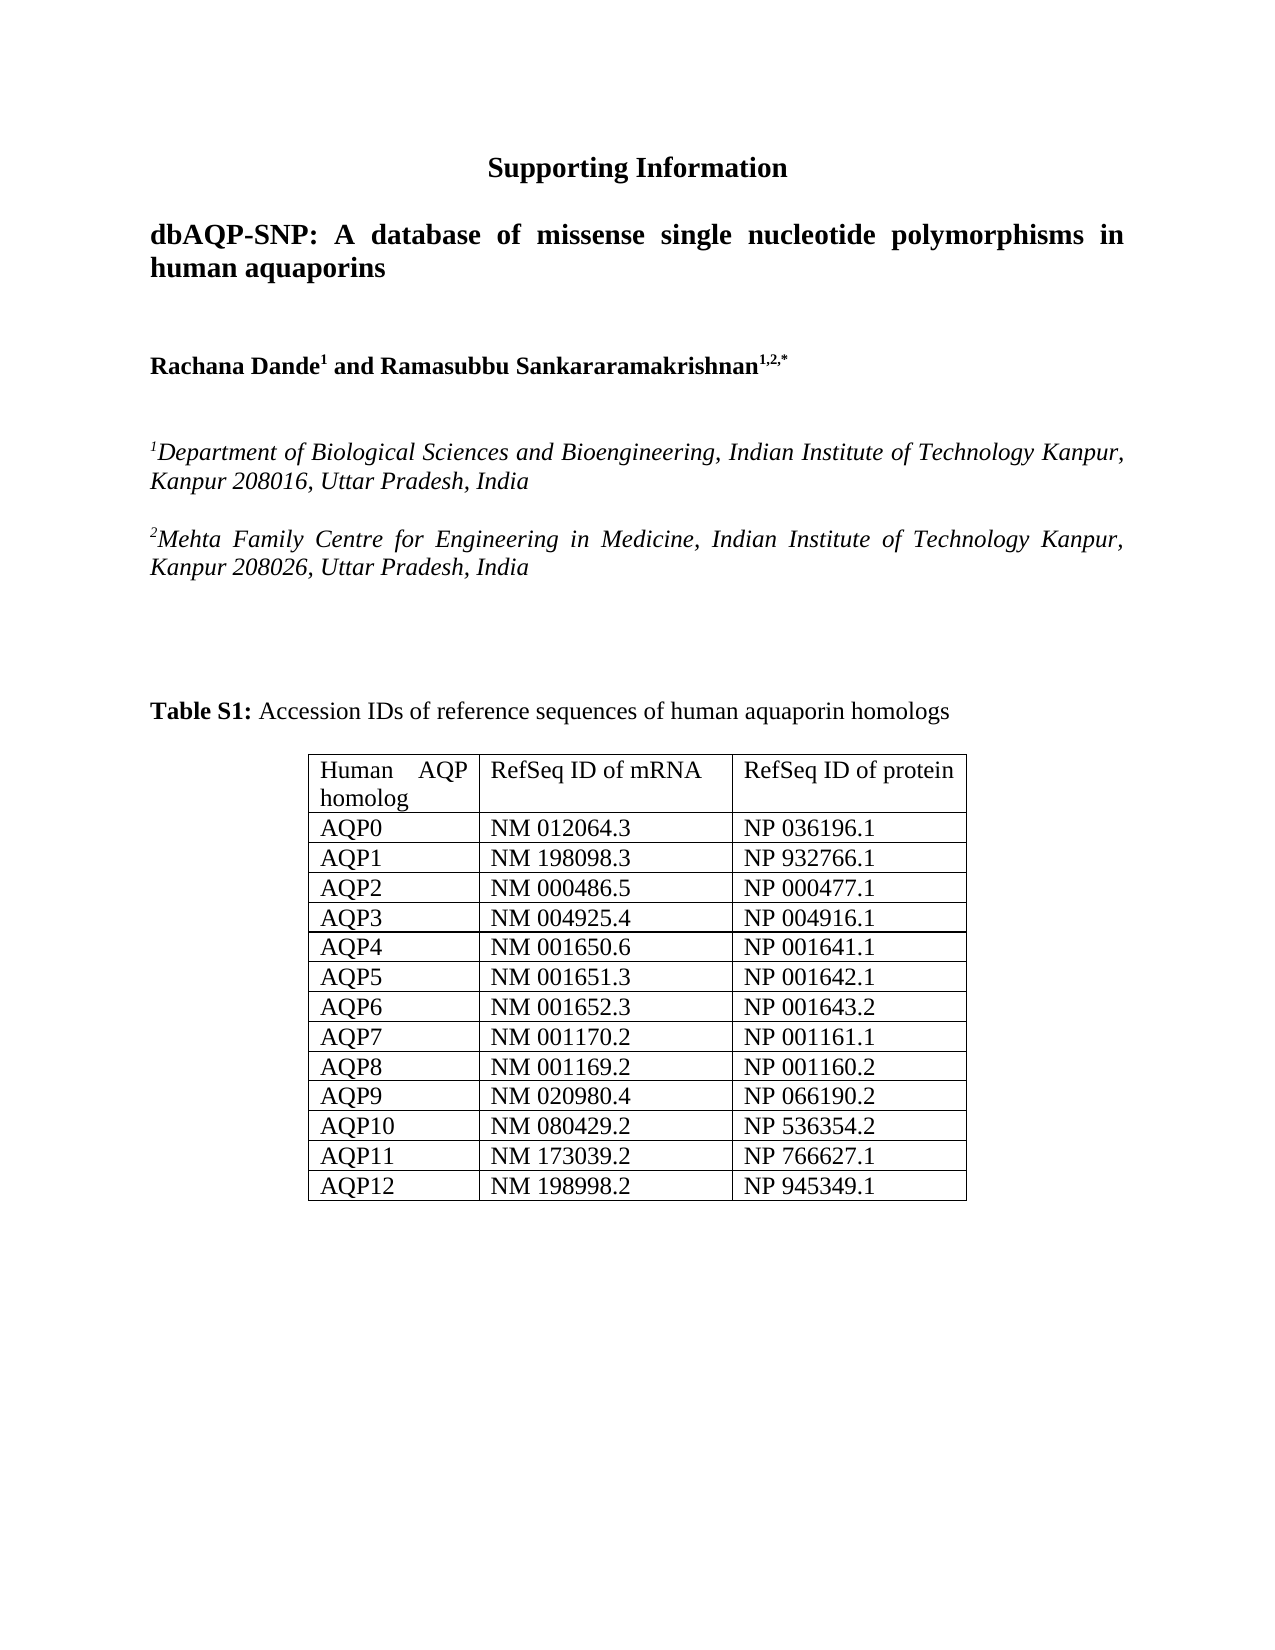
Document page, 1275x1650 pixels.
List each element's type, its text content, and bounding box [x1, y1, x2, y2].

table_cell NM 198998.2 [480, 1171, 732, 1199]
table_cell AQP5 [309, 962, 479, 991]
table_cell NP 766627.1 [733, 1141, 966, 1170]
table_cell AQP10 [309, 1111, 479, 1140]
table_cell NM 001650.6 [480, 933, 732, 961]
table_cell AQP3 [309, 903, 479, 931]
table_cell NM 080429.2 [480, 1111, 732, 1140]
table_cell AQP11 [309, 1141, 479, 1170]
text 1Department of Biological Sciences and Bioengineering, Indian Institute of Technology Kanpur, Kanpur 208016, Uttar Pradesh, India [150, 437, 1125, 495]
table_cell NP 001643.2 [733, 992, 966, 1021]
table_cell NM 012064.3 [480, 813, 732, 842]
table_cell NM 198098.3 [480, 843, 732, 872]
table_header RefSeq ID of protein [733, 755, 966, 812]
table_cell NP 536354.2 [733, 1111, 966, 1140]
table_cell NP 066190.2 [733, 1081, 966, 1110]
table_cell NM 173039.2 [480, 1141, 732, 1170]
table_cell AQP6 [309, 992, 479, 1021]
table_cell NM 000486.5 [480, 873, 732, 902]
table_cell AQP0 [309, 813, 479, 842]
table_cell NM 004925.4 [480, 903, 732, 931]
table_cell AQP1 [309, 843, 479, 872]
table_cell NP 945349.1 [733, 1171, 966, 1199]
table_cell NM 001169.2 [480, 1052, 732, 1080]
table_cell NM 001651.3 [480, 962, 732, 991]
table_cell AQP12 [309, 1171, 479, 1199]
table_cell NP 001160.2 [733, 1052, 966, 1080]
table_header RefSeq ID of mRNA [480, 755, 732, 812]
table_cell NP 001161.1 [733, 1022, 966, 1051]
table_cell NM 001652.3 [480, 992, 732, 1021]
table_cell NM 020980.4 [480, 1081, 732, 1110]
table_cell AQP9 [309, 1081, 479, 1110]
text Table S1: Accession IDs of reference sequences of human aquaporin homologs [150, 696, 1125, 725]
table_header Human AQP homolog [309, 755, 479, 812]
table_cell NP 036196.1 [733, 813, 966, 842]
table_cell AQP7 [309, 1022, 479, 1051]
table_cell NP 001641.1 [733, 933, 966, 961]
text dbAQP-SNP: A database of missense single nucleotide polymorphisms in human aquaporins [150, 217, 1125, 284]
text Supporting Information [150, 150, 1125, 183]
table_cell NP 001642.1 [733, 962, 966, 991]
table_cell AQP4 [309, 933, 479, 961]
text Rachana Dande1 and Ramasubbu Sankararamakrishnan1,2,* [150, 351, 1125, 380]
text 2Mehta Family Centre for Engineering in Medicine, Indian Institute of Technology Kanpur, Kanpur 208026, Uttar Pradesh, India [150, 524, 1125, 581]
table_cell NP 932766.1 [733, 843, 966, 872]
table_cell NM 001170.2 [480, 1022, 732, 1051]
table_cell NP 004916.1 [733, 903, 966, 931]
table_cell NP 000477.1 [733, 873, 966, 902]
table_cell AQP8 [309, 1052, 479, 1080]
table_cell AQP2 [309, 873, 479, 902]
